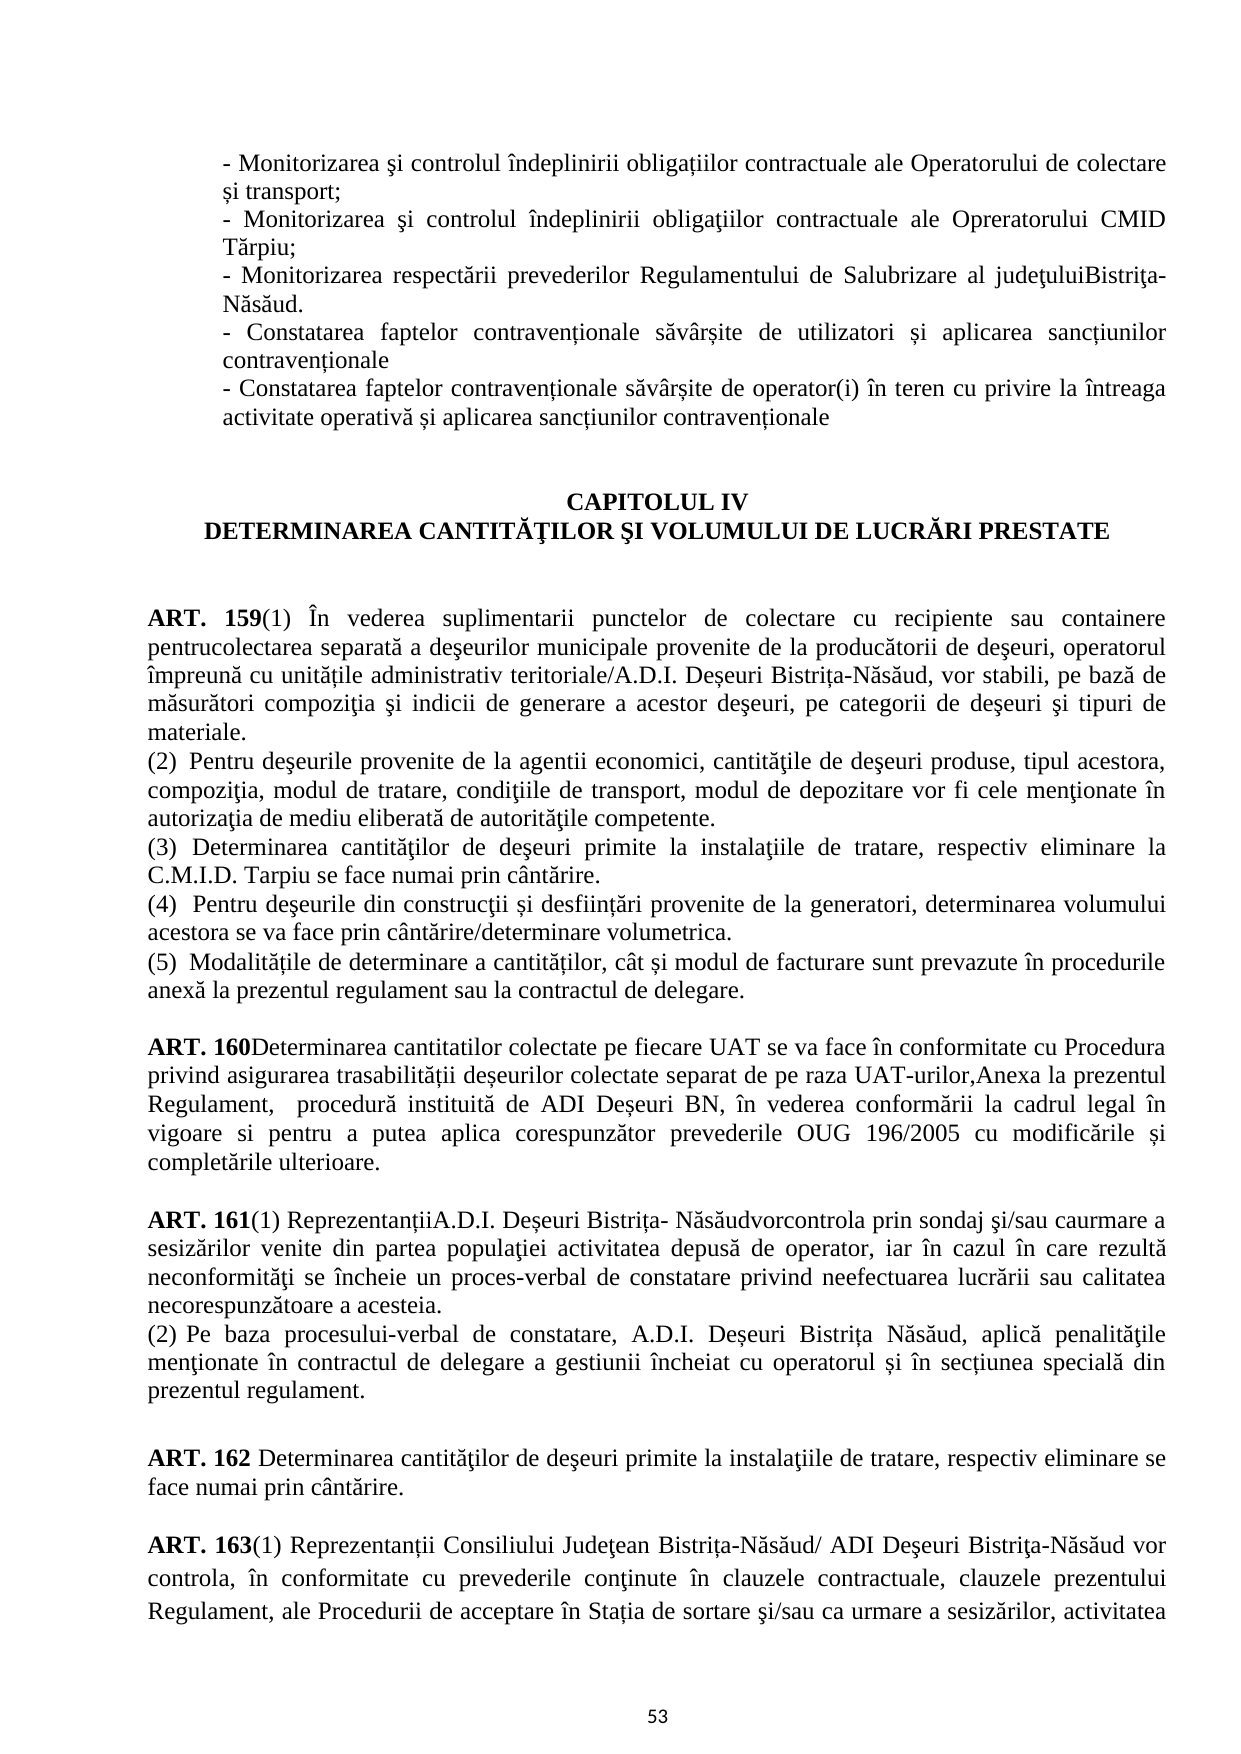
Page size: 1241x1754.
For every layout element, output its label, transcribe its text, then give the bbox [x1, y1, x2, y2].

text - Monitorizarea şi controlul îndeplinirii obligațiilor contractuale ale Operatorului de colectare și transport; [222, 148, 1167, 205]
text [147, 1530, 1167, 1624]
text ART. 159(1) În vederea suplimentarii punctelor de colectare cu recipiente sau containere pentrucolectarea separată a deşeurilor municipale provenite de la producătorii de deşeuri, operatorul împreună cu unitățile administrativ teritoriale/A.D.I. Deșeuri Bistrița-Năsăud, vor stabili, pe bază de măsurători compoziţia şi indicii de generare a acestor deşeuri, pe categorii de deşeuri şi tipuri de materiale. [147, 604, 1167, 745]
text - Constatarea faptelor contravenționale săvârșite de operator(i) în teren cu privire la întreaga activitate operativă și aplicarea sancțiunilor contravenționale [222, 374, 1167, 430]
text DETERMINAREA CANTITĂŢILOR ŞI VOLUMULUI DE LUCRĂRI PRESTATE [147, 516, 1167, 545]
text ART. 160Determinarea cantitatilor colectate pe fiecare UAT se va face în conformitate cu Procedura privind asigurarea trasabilității deșeurilor colectate separat de pe raza UAT-urilor,Anexa la prezentul Regulament, procedură instituită de ADI Deșeuri BN, în vederea conformării la cadrul legal în vigoare si pentru a putea aplica corespunzător prevederile OUG 196/2005 cu modificările și completările ulterioare. [147, 1032, 1167, 1176]
list Modalitățile de determinare a cantităților, cât și modul de facturare sunt prevazute în procedurile anexă la prezentul regulament sau la contractul de delegare. [147, 947, 1167, 1004]
text - Monitorizarea respectării prevederilor Regulamentului de Salubrizare al judeţuluiBistriţa-Năsăud. [222, 261, 1167, 318]
list Pentru deşeurile provenite de la agentii economici, cantităţile de deşeuri produse, tipul acestora, compoziţia, modul de tratare, condiţiile de transport, modul de depozitare vor fi cele menţionate în autorizaţia de mediu eliberată de autorităţile competente. [147, 747, 1167, 832]
text ART. 161(1) ReprezentanțiiA.D.I. Deșeuri Bistrița- Năsăudvorcontrola prin sondaj şi/sau caurmare a sesizărilor venite din partea populaţiei activitatea depusă de operator, iar în cazul în care rezultă neconformităţi se încheie un proces-verbal de constatare privind neefectuarea lucrării sau calitatea necorespunzătoare a acesteia. [147, 1206, 1167, 1319]
text - Constatarea faptelor contravenționale săvârșite de utilizatori și aplicarea sancțiunilor contravenționale [222, 318, 1167, 374]
list Pentru deşeurile din construcţii și desființări provenite de la generatori, determinarea volumului acestora se va face prin cântărire/determinare volumetrica. [147, 890, 1167, 946]
text CAPITOLUL IV [147, 487, 1167, 516]
list Determinarea cantităţilor de deşeuri primite la instalaţiile de tratare, respectiv eliminare la C.M.I.D. Tarpiu se face numai prin cântărire. [147, 833, 1167, 889]
text - Monitorizarea şi controlul îndeplinirii obligaţiilor contractuale ale Opreratorului CMID Tărpiu; [222, 205, 1167, 261]
list Pe baza procesului-verbal de constatare, A.D.I. Deșeuri Bistrița Năsăud, aplică penalităţile menţionate în contractul de delegare a gestiunii încheiat cu operatorul și în secțiunea specială din prezentul regulament. [147, 1320, 1167, 1404]
text ART. 162 Determinarea cantităţilor de deşeuri primite la instalaţiile de tratare, respectiv eliminare se face numai prin cântărire. [147, 1443, 1167, 1501]
